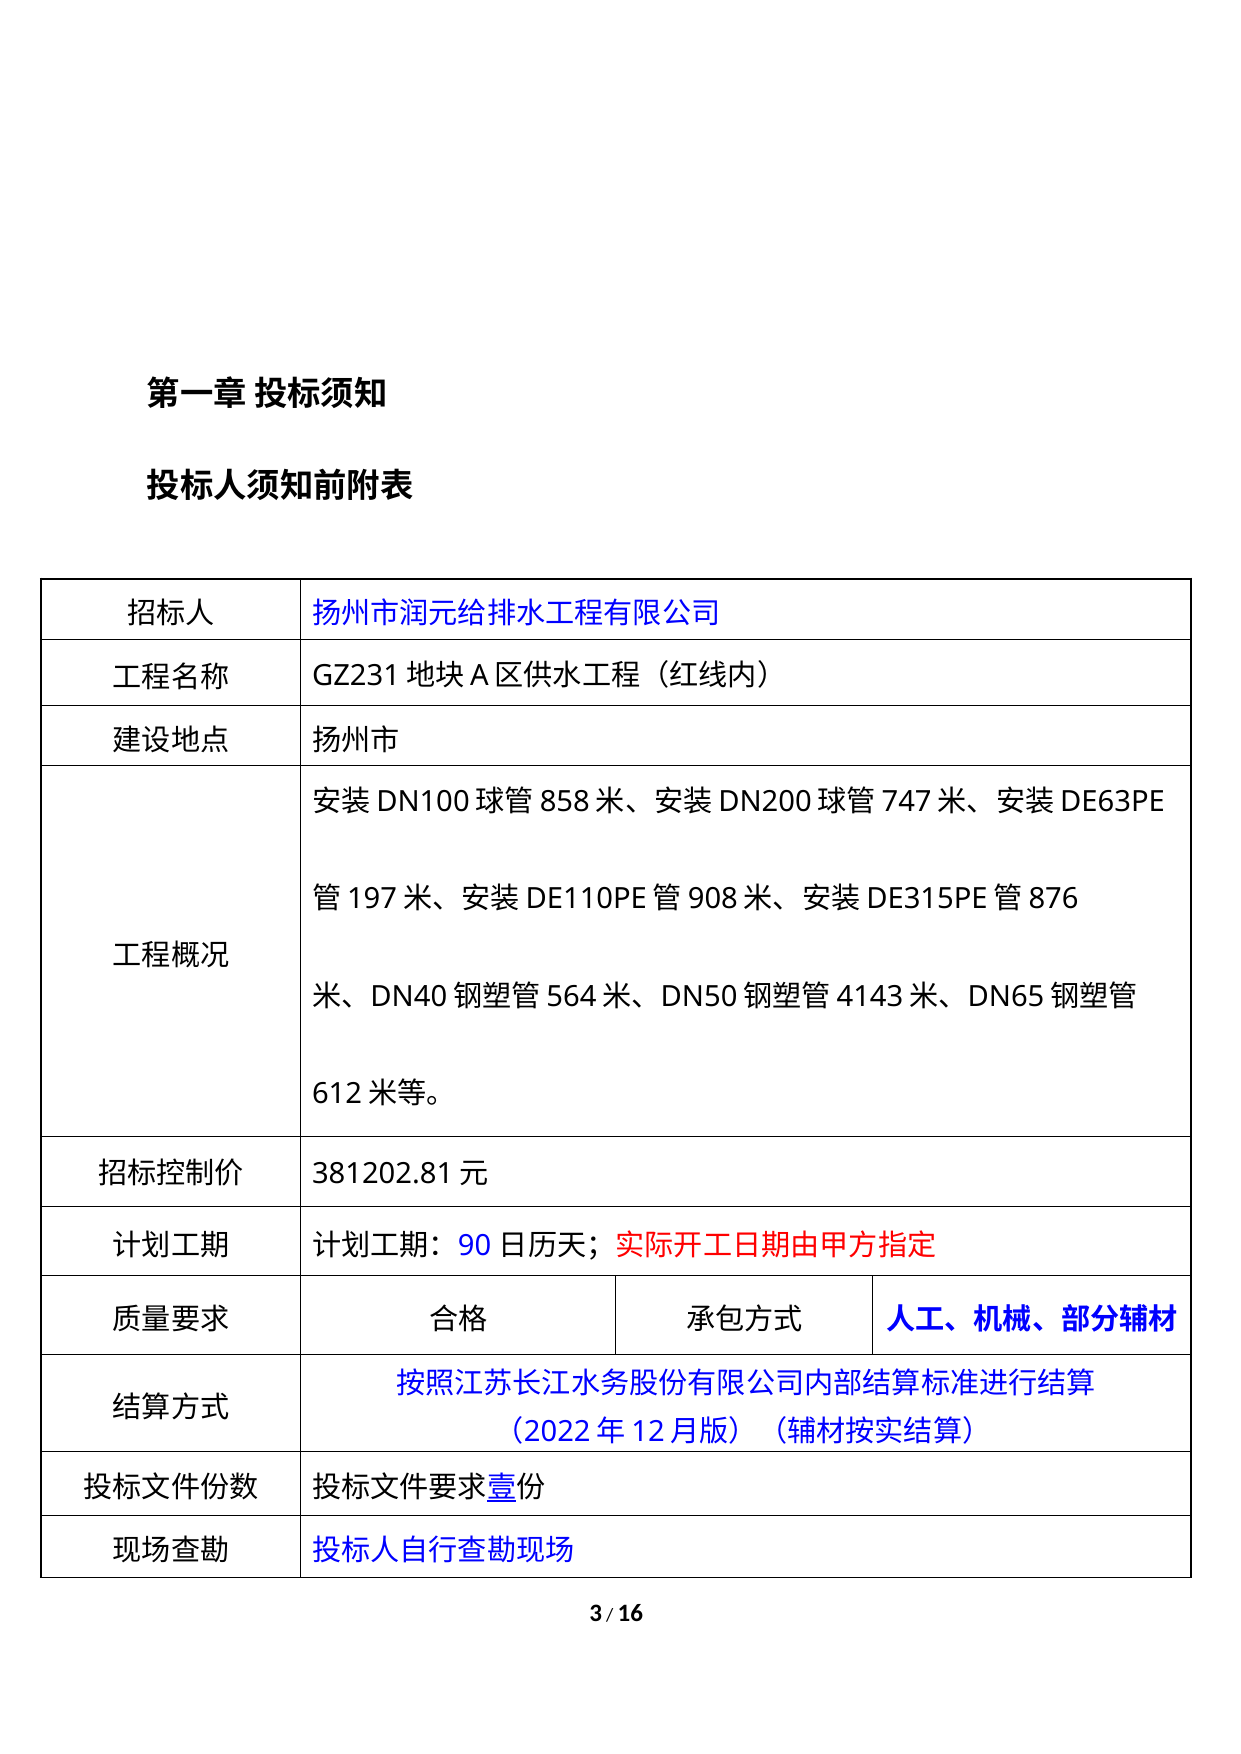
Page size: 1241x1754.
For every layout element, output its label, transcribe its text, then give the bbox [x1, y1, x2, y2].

table_cell 工程概况 [42, 766, 300, 1136]
table_cell 人工、机械、部分辅材 [873, 1276, 1190, 1354]
table_cell 381202.81元 [301, 1137, 1190, 1206]
table_cell 结算方式 [42, 1355, 300, 1451]
table_header 扬州市润元给排水工程有限公司 [301, 580, 1190, 639]
table_cell 投标人自行查勘现场 [301, 1516, 1190, 1577]
table_cell 质量要求 [42, 1276, 300, 1354]
table_cell 现场查勘 [42, 1516, 300, 1577]
title 第一章 投标须知 [146, 358, 1085, 423]
table_cell 工程名称 [42, 640, 300, 705]
table_cell 投标文件要求壹份 [301, 1452, 1190, 1515]
table_cell 承包方式 [616, 1276, 872, 1354]
table_cell 招标控制价 [42, 1137, 300, 1206]
table_cell 计划工期 [42, 1207, 300, 1275]
subtitle 投标人须知前附表 [146, 451, 1085, 516]
table_cell 安装DN100球管858米、安装DN200球管747米、安装DE63PE管197米、安装DE110PE管908米、安装DE315PE管876米、DN40钢塑管564米、DN50钢塑管4143米、DN65钢塑管612米等。 [301, 766, 1190, 1136]
table_header 招标人 [42, 580, 300, 639]
table_cell 投标文件份数 [42, 1452, 300, 1515]
table_cell 扬州市 [301, 706, 1190, 765]
table_cell 合格 [301, 1276, 615, 1354]
table_cell GZ231地块A区供水工程（红线内） [301, 640, 1190, 705]
table_cell 计划工期：90 日历天；实际开工日期由甲方指定 [301, 1207, 1190, 1275]
table_cell 按照江苏长江水务股份有限公司内部结算标准进行结算 （2022年12月版）（辅材按实结算） [301, 1355, 1190, 1451]
table_cell 建设地点 [42, 706, 300, 765]
